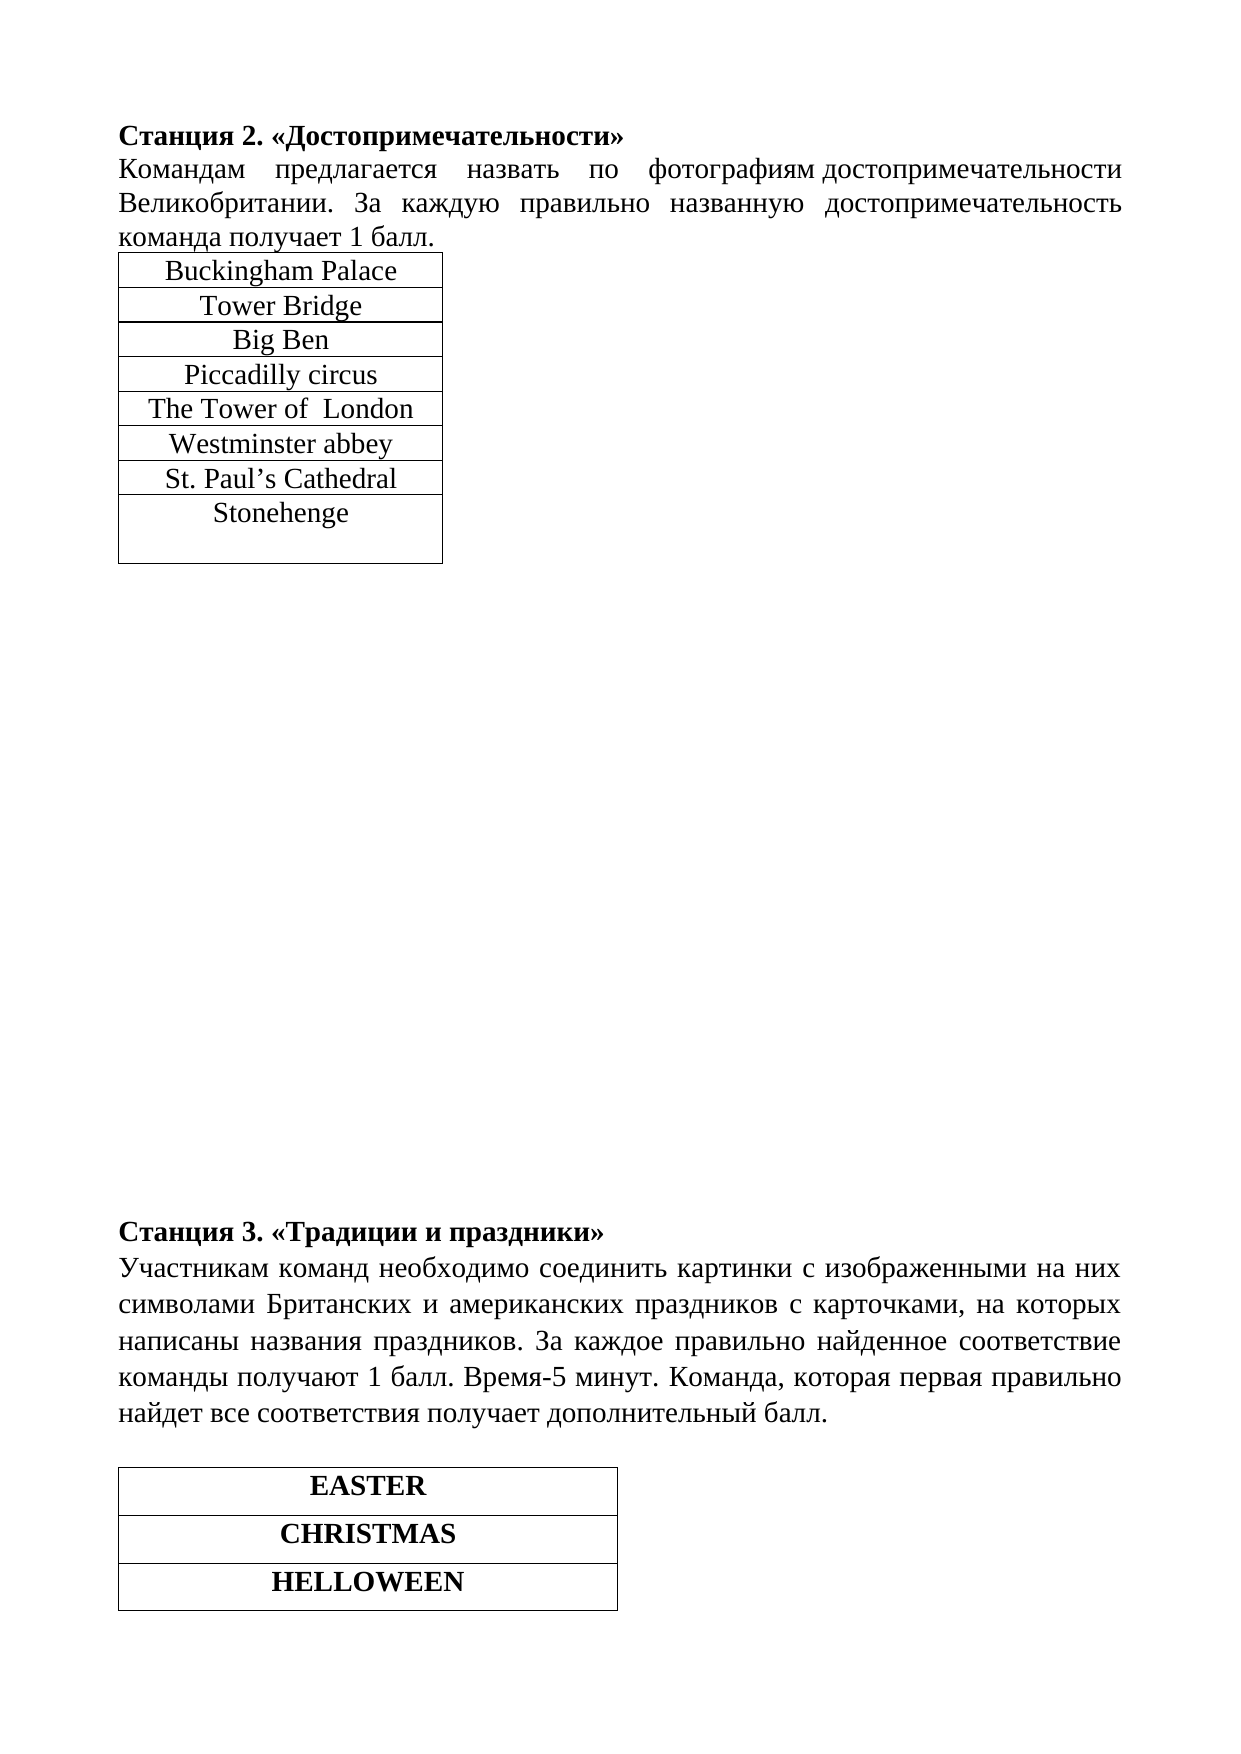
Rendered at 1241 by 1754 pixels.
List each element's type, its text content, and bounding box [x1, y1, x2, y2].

table_cell CHRISTMAS [119, 1516, 617, 1563]
text Станция 2. «Достопримечательности» [118, 118, 1122, 152]
table_cell HELLOWEEN [119, 1564, 617, 1610]
table_cell St. Paul’s Cathedral [119, 461, 442, 494]
table_cell Piccadilly circus [119, 357, 442, 391]
text Участникам команд необходимо соединить картинки с изображенными на них символами Британских и американских праздников с карточками, на которых написаны названия праздников. За каждое правильно найденное соответствие команды получают 1 балл. Время-5 минут. Команда, которая первая правильно найдет все соответствия получает дополнительный балл. [118, 1250, 1122, 1428]
table_header Buckingham Palace [119, 253, 442, 287]
text Командам предлагается назвать по фотографиям достопримечательности Великобритании. За каждую правильно названную достопримечательность команда получает 1 балл. [118, 152, 1122, 252]
table_cell The Tower of London [119, 392, 442, 425]
table_cell Stonehenge [119, 495, 442, 562]
table_cell Big Ben [119, 323, 442, 356]
table_header EASTER [119, 1468, 617, 1515]
table_cell Westminster abbey [119, 426, 442, 460]
text Станция 3. «Традиции и праздники» [118, 1214, 1122, 1248]
table_cell Tower Bridge [119, 288, 442, 321]
